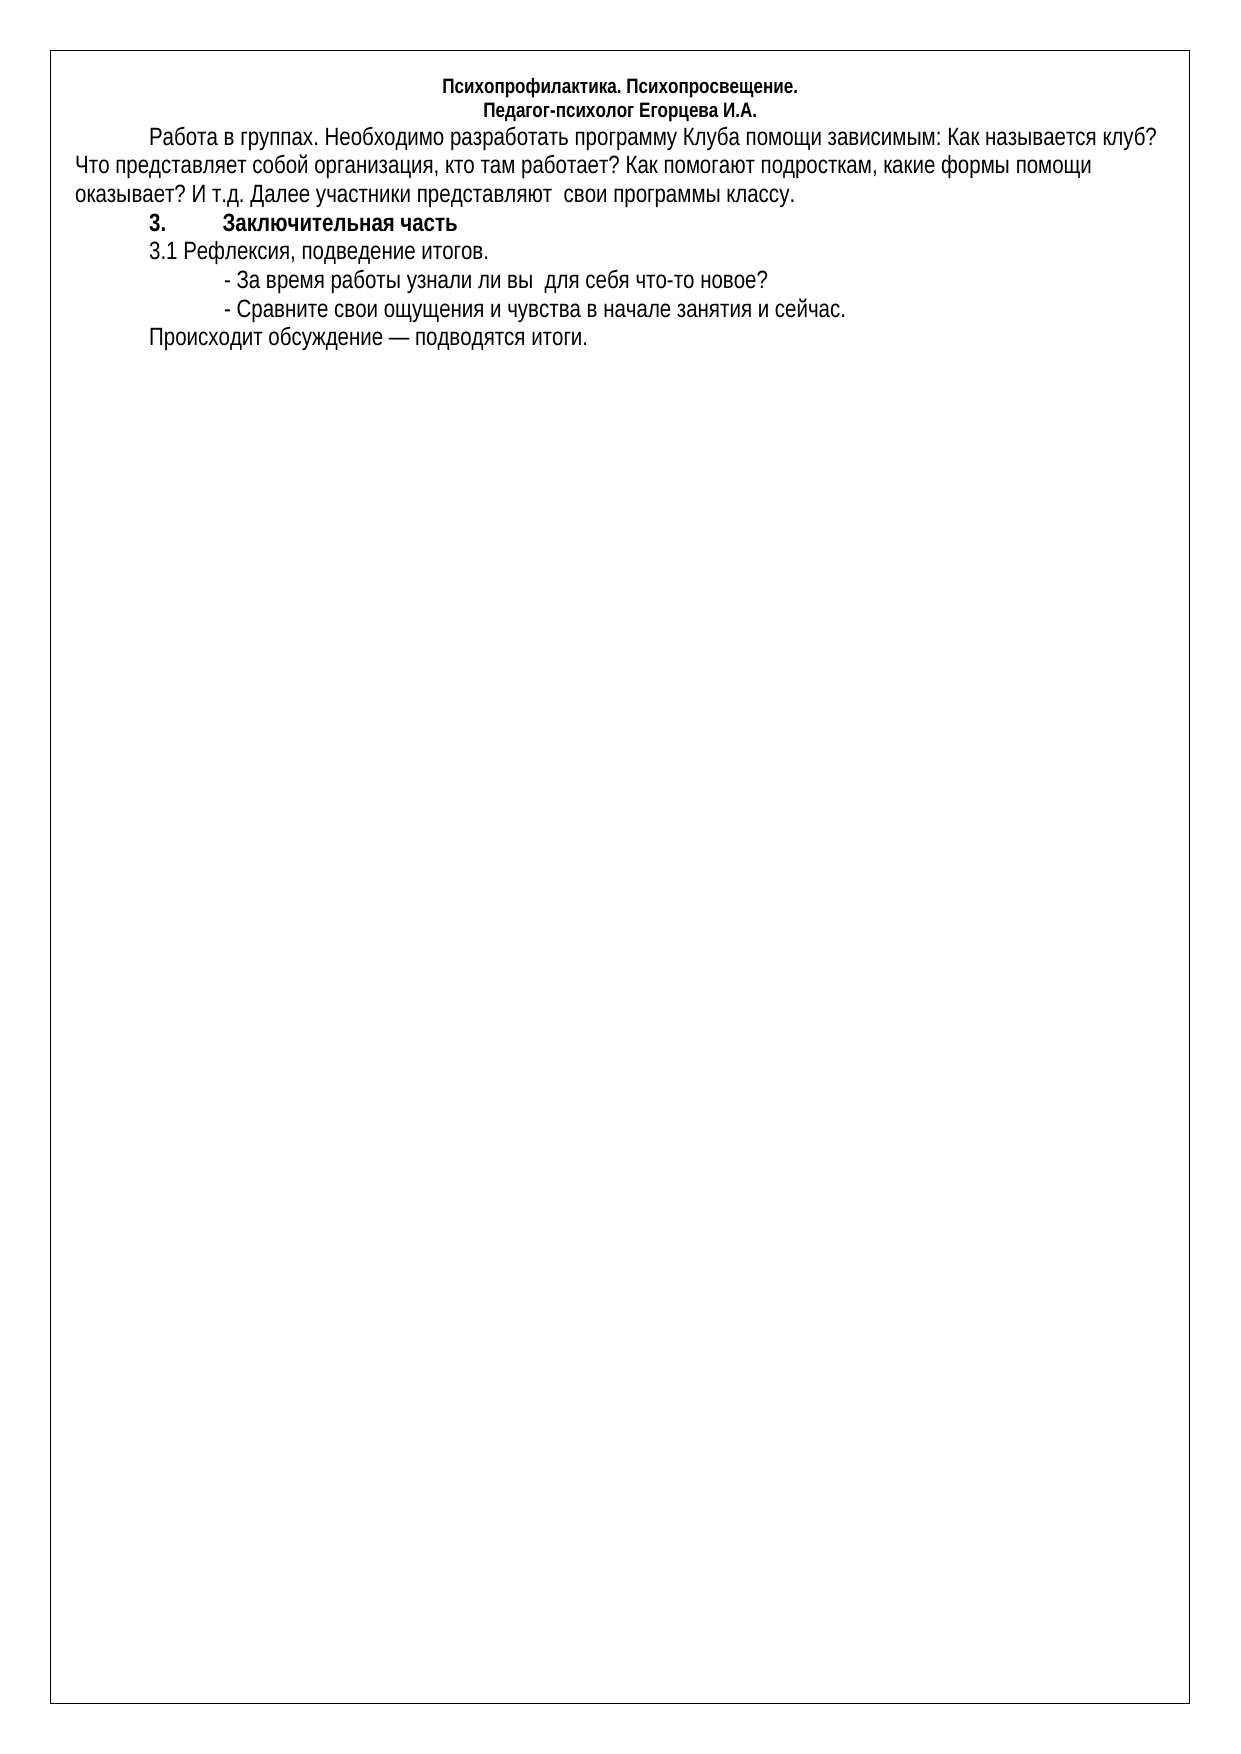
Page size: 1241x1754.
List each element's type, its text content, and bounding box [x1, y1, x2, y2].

list - За время работы узнали ли вы для себя что-то новое? [150, 265, 1165, 293]
list - Сравните свои ощущения и чувства в начале занятия и сейчас. [150, 293, 1165, 322]
list 3. Заключительная часть [75, 208, 1165, 236]
list 3.1 Рефлексия, подведение итогов. [75, 236, 1165, 265]
text Работа в группах. Необходимо разработать программу Клуба помощи зависимым: Как называется клуб? Что представляет собой организация, кто там работает? Как помогают подросткам, какие формы помощи оказывает? И т.д. Далее участники представляют свои программы классу. [75, 122, 1165, 208]
list Происходит обсуждение — подводятся итоги. [75, 322, 1165, 351]
